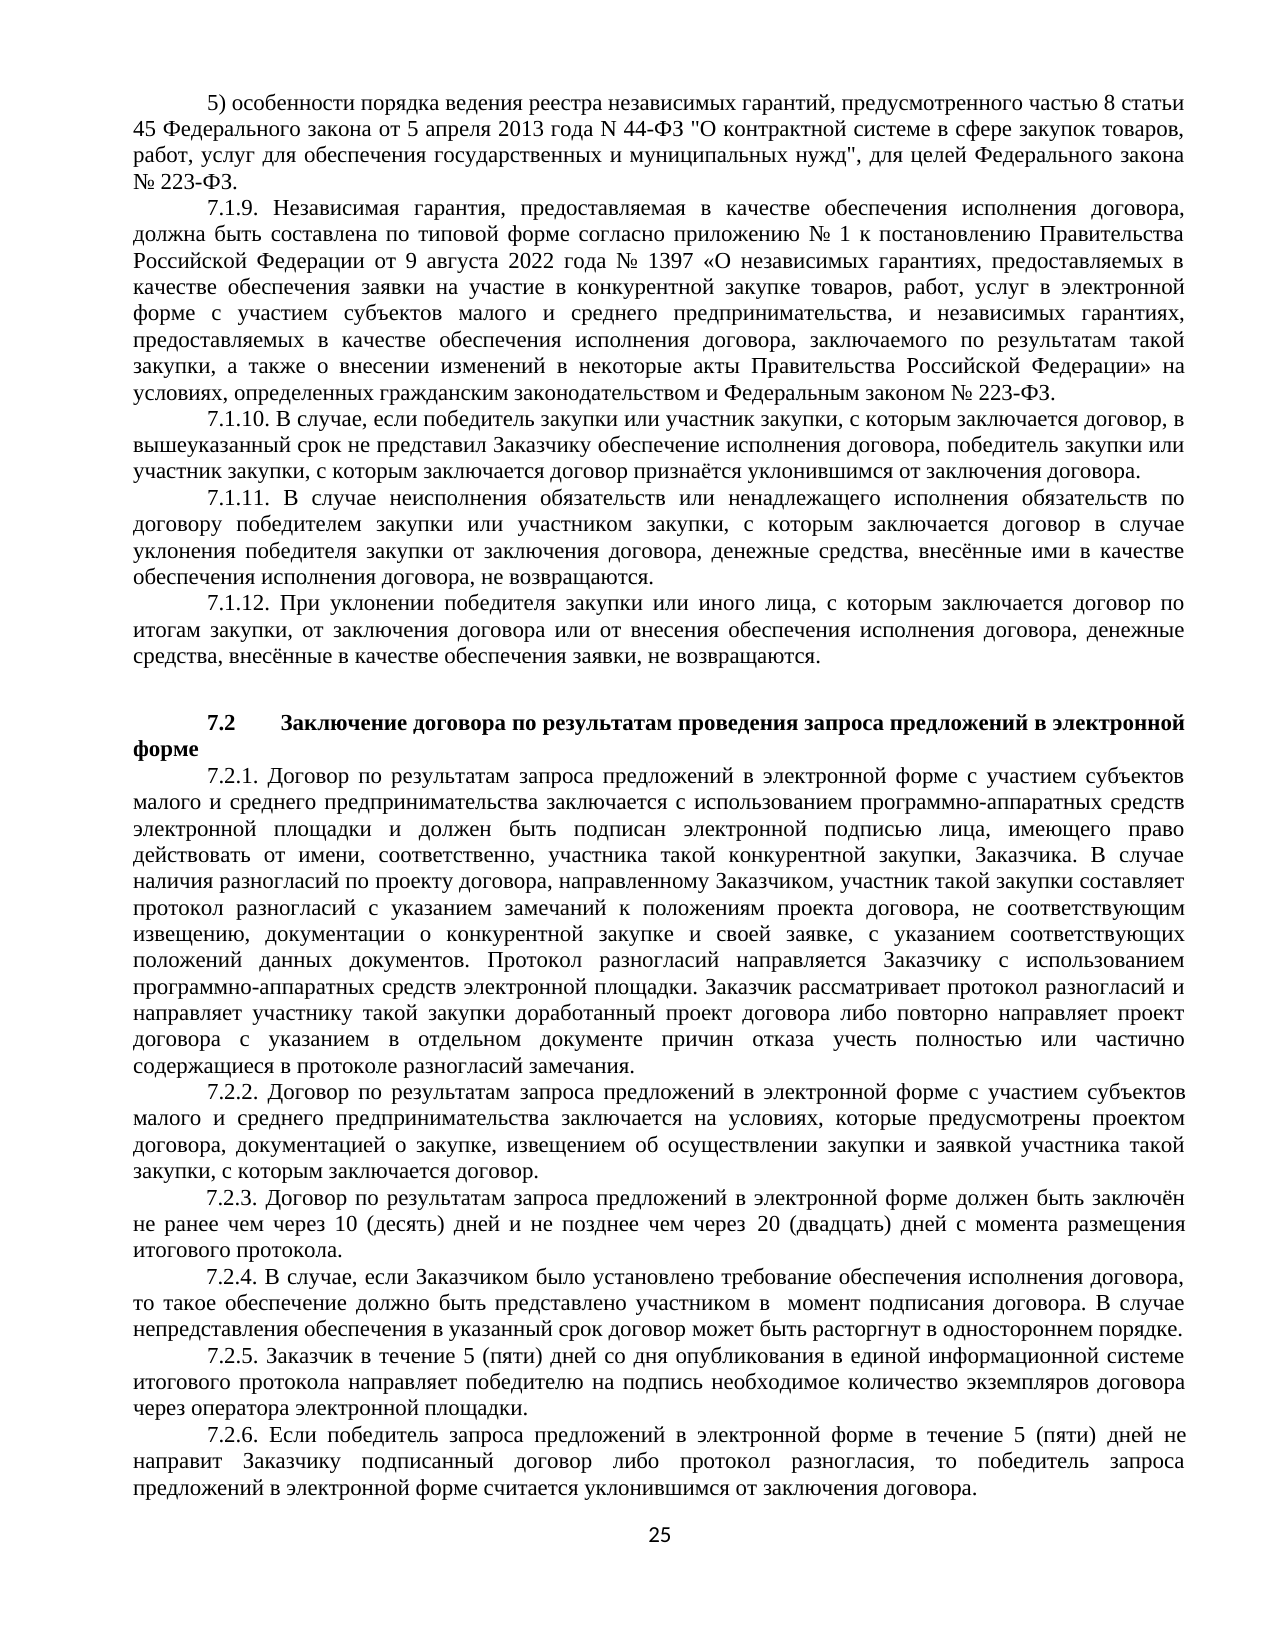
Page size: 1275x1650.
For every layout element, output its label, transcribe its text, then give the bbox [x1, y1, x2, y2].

text 7.1.12. При уклонении победителя закупки или иного лица, с которым заключается договор по итогам закупки, от заключения договора или от внесения обеспечения исполнения договора, денежные средства, внесённые в качестве обеспечения заявки, не возвращаются. [133, 589, 1186, 668]
text 7.2.6. Если победитель запроса предложений в электронной форме в течение 5 (пяти) дней не направит Заказчику подписанный договор либо протокол разногласия, то победитель запроса предложений в электронной форме считается уклонившимся от заключения договора. [133, 1421, 1186, 1500]
text 7.1.10. В случае, если победитель закупки или участник закупки, с которым заключается договор, в вышеуказанный срок не представил Заказчику обеспечение исполнения договора, победитель закупки или участник закупки, с которым заключается договор признаётся уклонившимся от заключения договора. [133, 405, 1186, 484]
text 7.2.4. В случае, если Заказчиком было установлено требование обеспечения исполнения договора, то такое обеспечение должно быть представлено участником в момент подписания договора. В случае непредставления обеспечения в указанный срок договор может быть расторгнут в одностороннем порядке. [133, 1263, 1186, 1342]
text 7.2.5. Заказчик в течение 5 (пяти) дней со дня опубликования в единой информационной системе итогового протокола направляет победителю на подпись необходимое количество экземпляров договора через оператора электронной площадки. [133, 1342, 1186, 1421]
text 7.1.9. Независимая гарантия, предоставляемая в качестве обеспечения исполнения договора, должна быть составлена по типовой форме согласно приложению № 1 к постановлению Правительства Российской Федерации от 9 августа 2022 года № 1397 «О независимых гарантиях, предоставляемых в качестве обеспечения заявки на участие в конкурентной закупке товаров, работ, услуг в электронной форме с участием субъектов малого и среднего предпринимательства, и независимых гарантиях, предоставляемых в качестве обеспечения исполнения договора, заключаемого по результатам такой закупки, а также о внесении изменений в некоторые акты Правительства Российской Федерации» на условиях, определенных гражданским законодательством и Федеральным законом № 223-ФЗ. [133, 194, 1186, 405]
text 5) особенности порядка ведения реестра независимых гарантий, предусмотренного частью 8 статьи 45 Федерального закона от 5 апреля 2013 года N 44-ФЗ "О контрактной системе в сфере закупок товаров, работ, услуг для обеспечения государственных и муниципальных нужд", для целей Федерального закона № 223-ФЗ. [133, 89, 1186, 194]
text 7.2.2. Договор по результатам запроса предложений в электронной форме с участием субъектов малого и среднего предпринимательства заключается на условиях, которые предусмотрены проектом договора, документацией о закупке, извещением об осуществлении закупки и заявкой участника такой закупки, с которым заключается договор. [133, 1078, 1186, 1183]
text 7.2 Заключение договора по результатам проведения запроса предложений в электронной форме [133, 709, 1186, 762]
text 7.1.11. В случае неисполнения обязательств или ненадлежащего исполнения обязательств по договору победителем закупки или участником закупки, с которым заключается договор в случае уклонения победителя закупки от заключения договора, денежные средства, внесённые ими в качестве обеспечения исполнения договора, не возвращаются. [133, 484, 1186, 589]
text 7.2.3. Договор по результатам запроса предложений в электронной форме должен быть заключён не ранее чем через 10 (десять) дней и не позднее чем через 20 (двадцать) дней с момента размещения итогового протокола. [133, 1183, 1186, 1263]
text 7.2.1. Договор по результатам запроса предложений в электронной форме с участием субъектов малого и среднего предпринимательства заключается с использованием программно-аппаратных средств электронной площадки и должен быть подписан электронной подписью лица, имеющего право действовать от имени, соответственно, участника такой конкурентной закупки, Заказчика. В случае наличия разногласий по проекту договора, направленному Заказчиком, участник такой закупки составляет протокол разногласий с указанием замечаний к положениям проекта договора, не соответствующим извещению, документации о конкурентной закупке и своей заявке, с указанием соответствующих положений данных документов. Протокол разногласий направляется Заказчику с использованием программно-аппаратных средств электронной площадки. Заказчик рассматривает протокол разногласий и направляет участнику такой закупки доработанный проект договора либо повторно направляет проект договора с указанием в отдельном документе причин отказа учесть полностью или частично содержащиеся в протоколе разногласий замечания. [133, 762, 1186, 1078]
